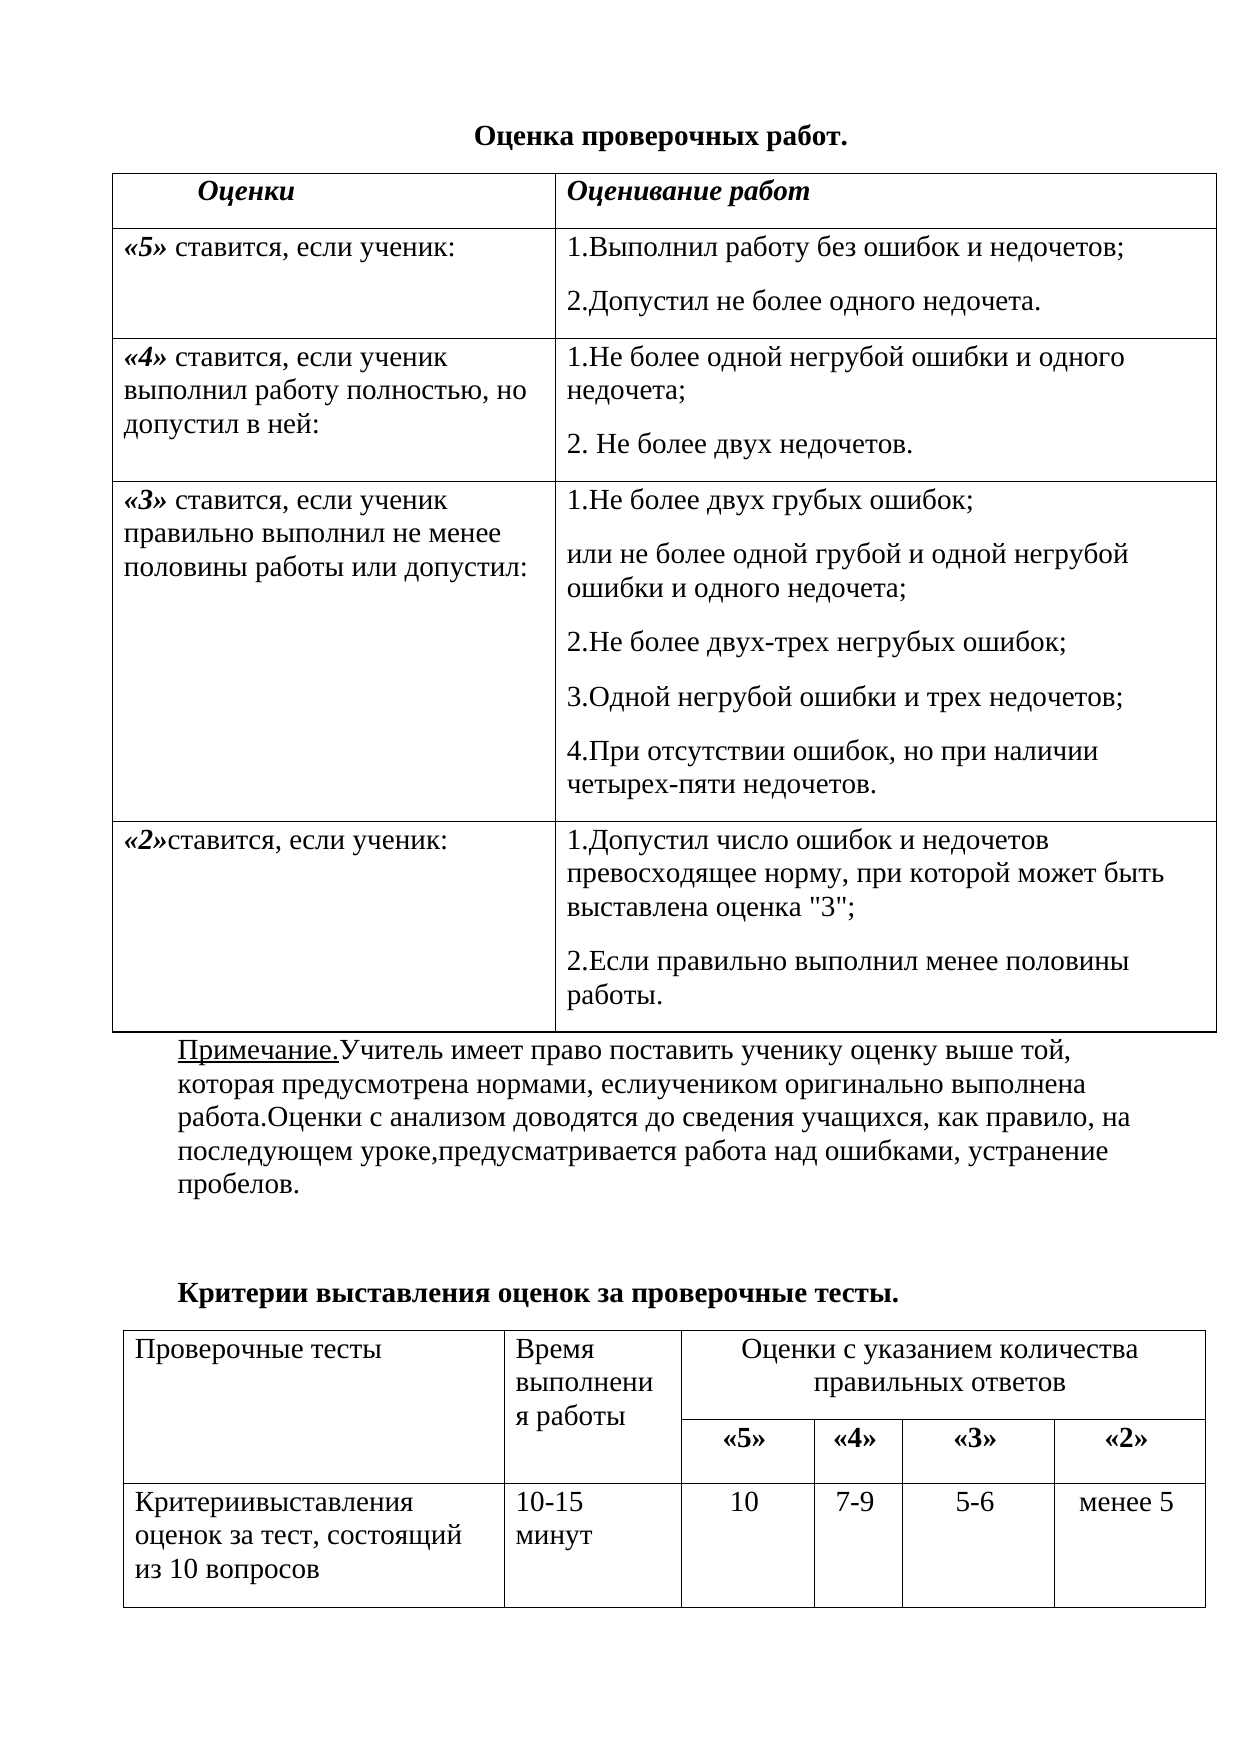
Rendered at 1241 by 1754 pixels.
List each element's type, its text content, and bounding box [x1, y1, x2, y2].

table_cell «3» [903, 1420, 1054, 1483]
table_cell «3» ставится, если ученик правильно выполнил не менее половины работы или допустил: [113, 482, 555, 821]
table_cell «2» [1055, 1420, 1205, 1483]
table_cell «4» [815, 1420, 902, 1483]
text Критерии выставления оценок за проверочные тесты. [177, 1275, 1144, 1309]
text Примечание.Учитель имеет право поставить ученику оценку выше той, которая предусмотрена нормами, еслиучеником оригинально выполнена работа.Оценки с анализом доводятся до сведения учащихся, как правило, на последующем уроке,предусматривается работа над ошибками, устранение пробелов. [177, 1033, 1144, 1200]
table_cell Критериивыставления оценок за тест, состоящий из 10 вопросов [124, 1484, 504, 1607]
table_cell 1.Не более двух грубых ошибок; или не более одной грубой и одной негрубой ошибки и одного недочета; 2.Не более двух-трех негрубых ошибок; 3.Одной негрубой ошибки и трех недочетов; 4.При отсутствии ошибок, но при наличии четырех-пяти недочетов. [556, 482, 1216, 821]
table_cell 7-9 [815, 1484, 902, 1607]
table_cell «2»ставится, если ученик: [113, 822, 555, 1031]
table_cell «5» ставится, если ученик: [113, 229, 555, 338]
table_cell менее 5 [1055, 1484, 1205, 1607]
table_cell «5» [682, 1420, 814, 1483]
table_cell 1.Не более одной негрубой ошибки и одного недочета; 2. Не более двух недочетов. [556, 339, 1216, 481]
table_cell 1.Выполнил работу без ошибок и недочетов; 2.Допустил не более одного недочета. [556, 229, 1216, 338]
table_cell 1.Допустил число ошибок и недочетов превосходящее норму, при которой может быть выставлена оценка "3"; 2.Если правильно выполнил менее половины работы. [556, 822, 1216, 1031]
table_header Оценки с указанием количества правильных ответов [682, 1331, 1205, 1419]
table_cell 10-15 минут [505, 1484, 681, 1607]
table_header Оценивание работ [556, 174, 1216, 228]
table_header Проверочные тесты [124, 1331, 504, 1483]
table_header Оценки [113, 174, 555, 228]
table_cell 10 [682, 1484, 814, 1607]
table_header Время выполнения работы [505, 1331, 681, 1483]
table_cell 5-6 [903, 1484, 1054, 1607]
text Оценка проверочных работ. [177, 118, 1144, 152]
table_cell «4» ставится, если ученик выполнил работу полностью, но допустил в ней: [113, 339, 555, 481]
